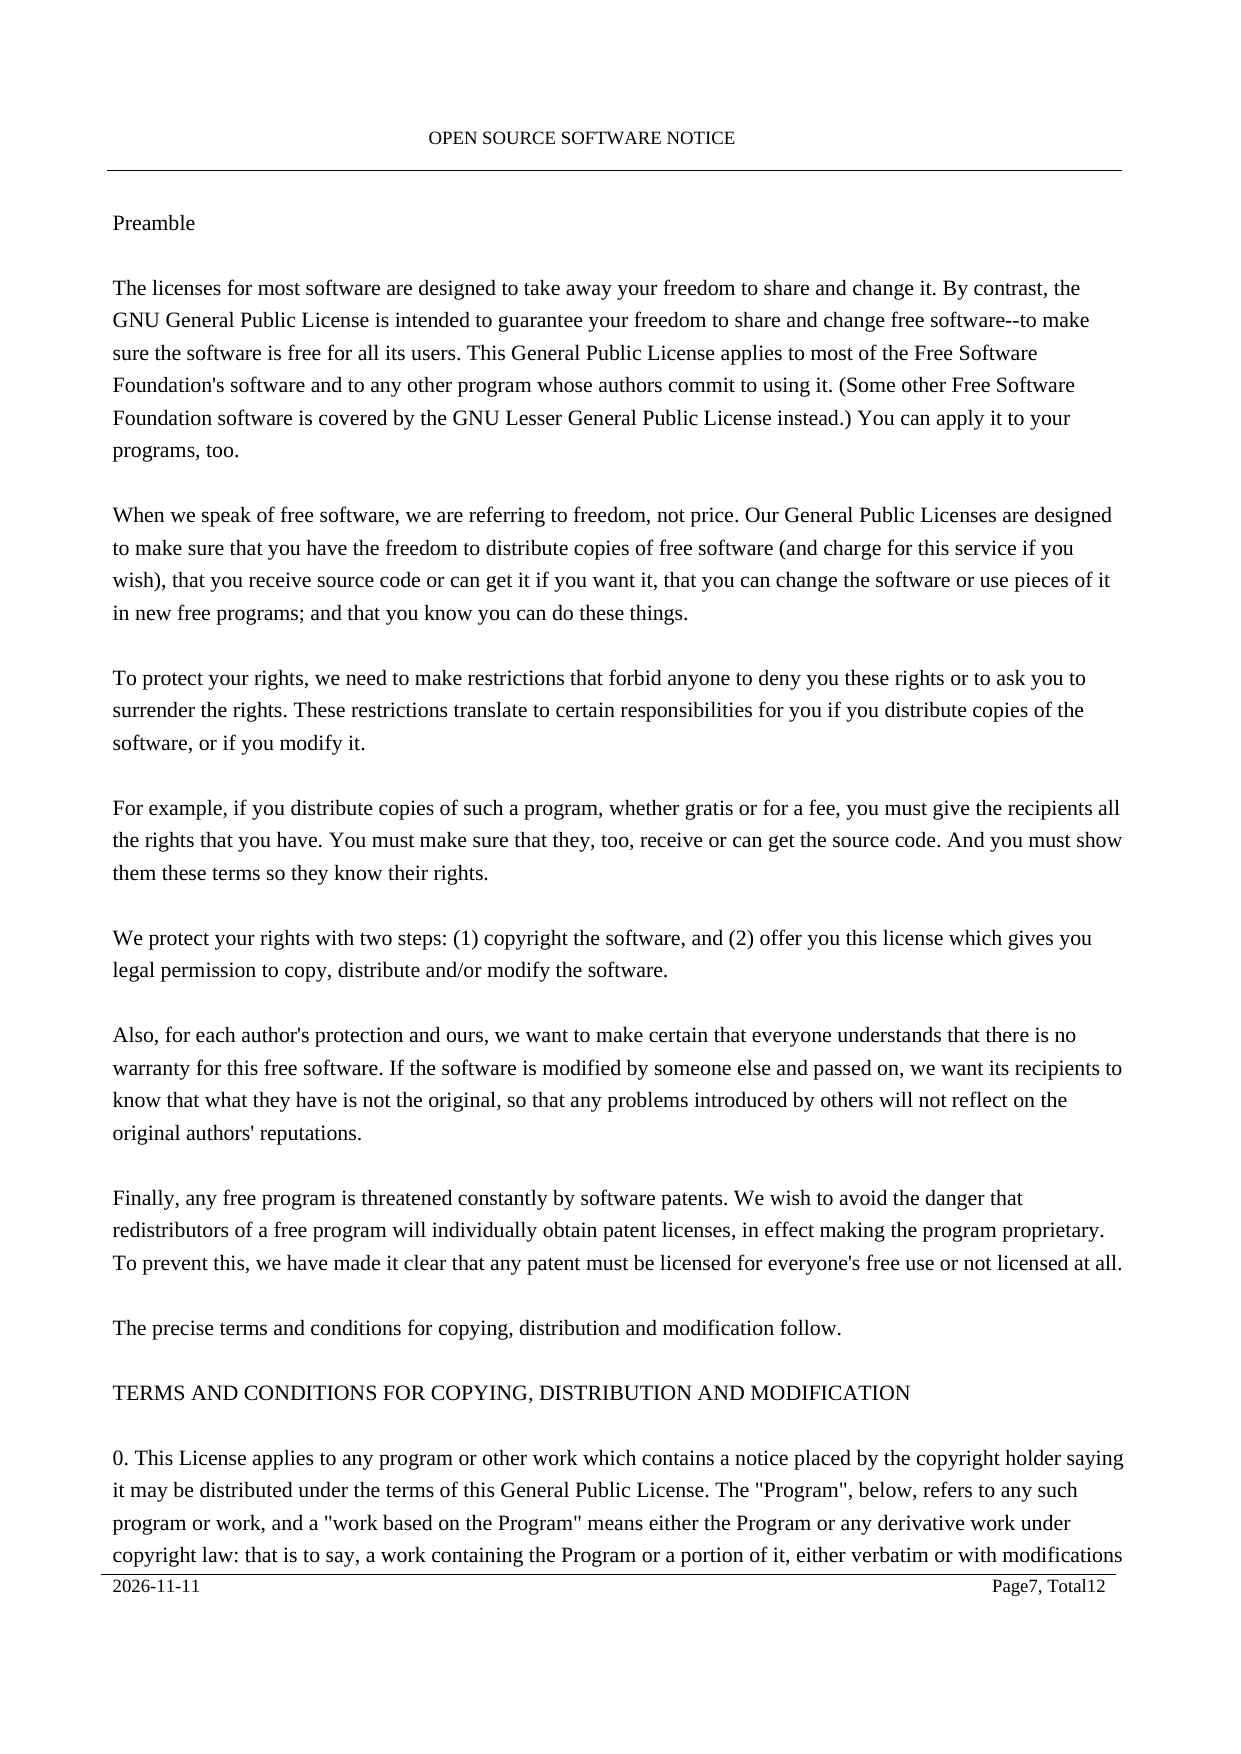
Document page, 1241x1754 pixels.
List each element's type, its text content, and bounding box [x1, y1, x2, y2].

text For example, if you distribute copies of such a program, whether gratis or for a fee, you must give the recipients all the rights that you have. You must make sure that they, too, receive or can get the source code. And you must show them these terms so they know their rights. [112, 791, 1128, 889]
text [112, 1441, 1128, 1571]
text To protect your rights, we need to make restrictions that forbid anyone to deny you these rights or to ask you to surrender the rights. These restrictions translate to certain responsibilities for you if you distribute copies of the software, or if you modify it. [112, 661, 1128, 759]
text The precise terms and conditions for copying, distribution and modification follow. [112, 1311, 1128, 1344]
text Finally, any free program is threatened constantly by software patents. We wish to avoid the danger that redistributors of a free program will individually obtain patent licenses, in effect making the program proprietary. To prevent this, we have made it clear that any patent must be licensed for everyone's free use or not licensed at all. [112, 1181, 1128, 1279]
text TERMS AND CONDITIONS FOR COPYING, DISTRIBUTION AND MODIFICATION [112, 1376, 1128, 1409]
text Preamble [112, 206, 1128, 239]
text We protect your rights with two steps: (1) copyright the software, and (2) offer you this license which gives you legal permission to copy, distribute and/or modify the software. [112, 921, 1128, 986]
text The licenses for most software are designed to take away your freedom to share and change it. By contrast, the GNU General Public License is intended to guarantee your freedom to share and change free software--to make sure the software is free for all its users. This General Public License applies to most of the Free Software Foundation's software and to any other program whose authors commit to using it. (Some other Free Software Foundation software is covered by the GNU Lesser General Public License instead.) You can apply it to your programs, too. [112, 271, 1128, 466]
text When we speak of free software, we are referring to freedom, not price. Our General Public Licenses are designed to make sure that you have the freedom to distribute copies of free software (and charge for this service if you wish), that you receive source code or can get it if you want it, that you can change the software or use pieces of it in new free programs; and that you know you can do these things. [112, 499, 1128, 629]
text Also, for each author's protection and ours, we want to make certain that everyone understands that there is no warranty for this free software. If the software is modified by someone else and passed on, we want its recipients to know that what they have is not the original, so that any problems introduced by others will not reflect on the original authors' reputations. [112, 1019, 1128, 1149]
